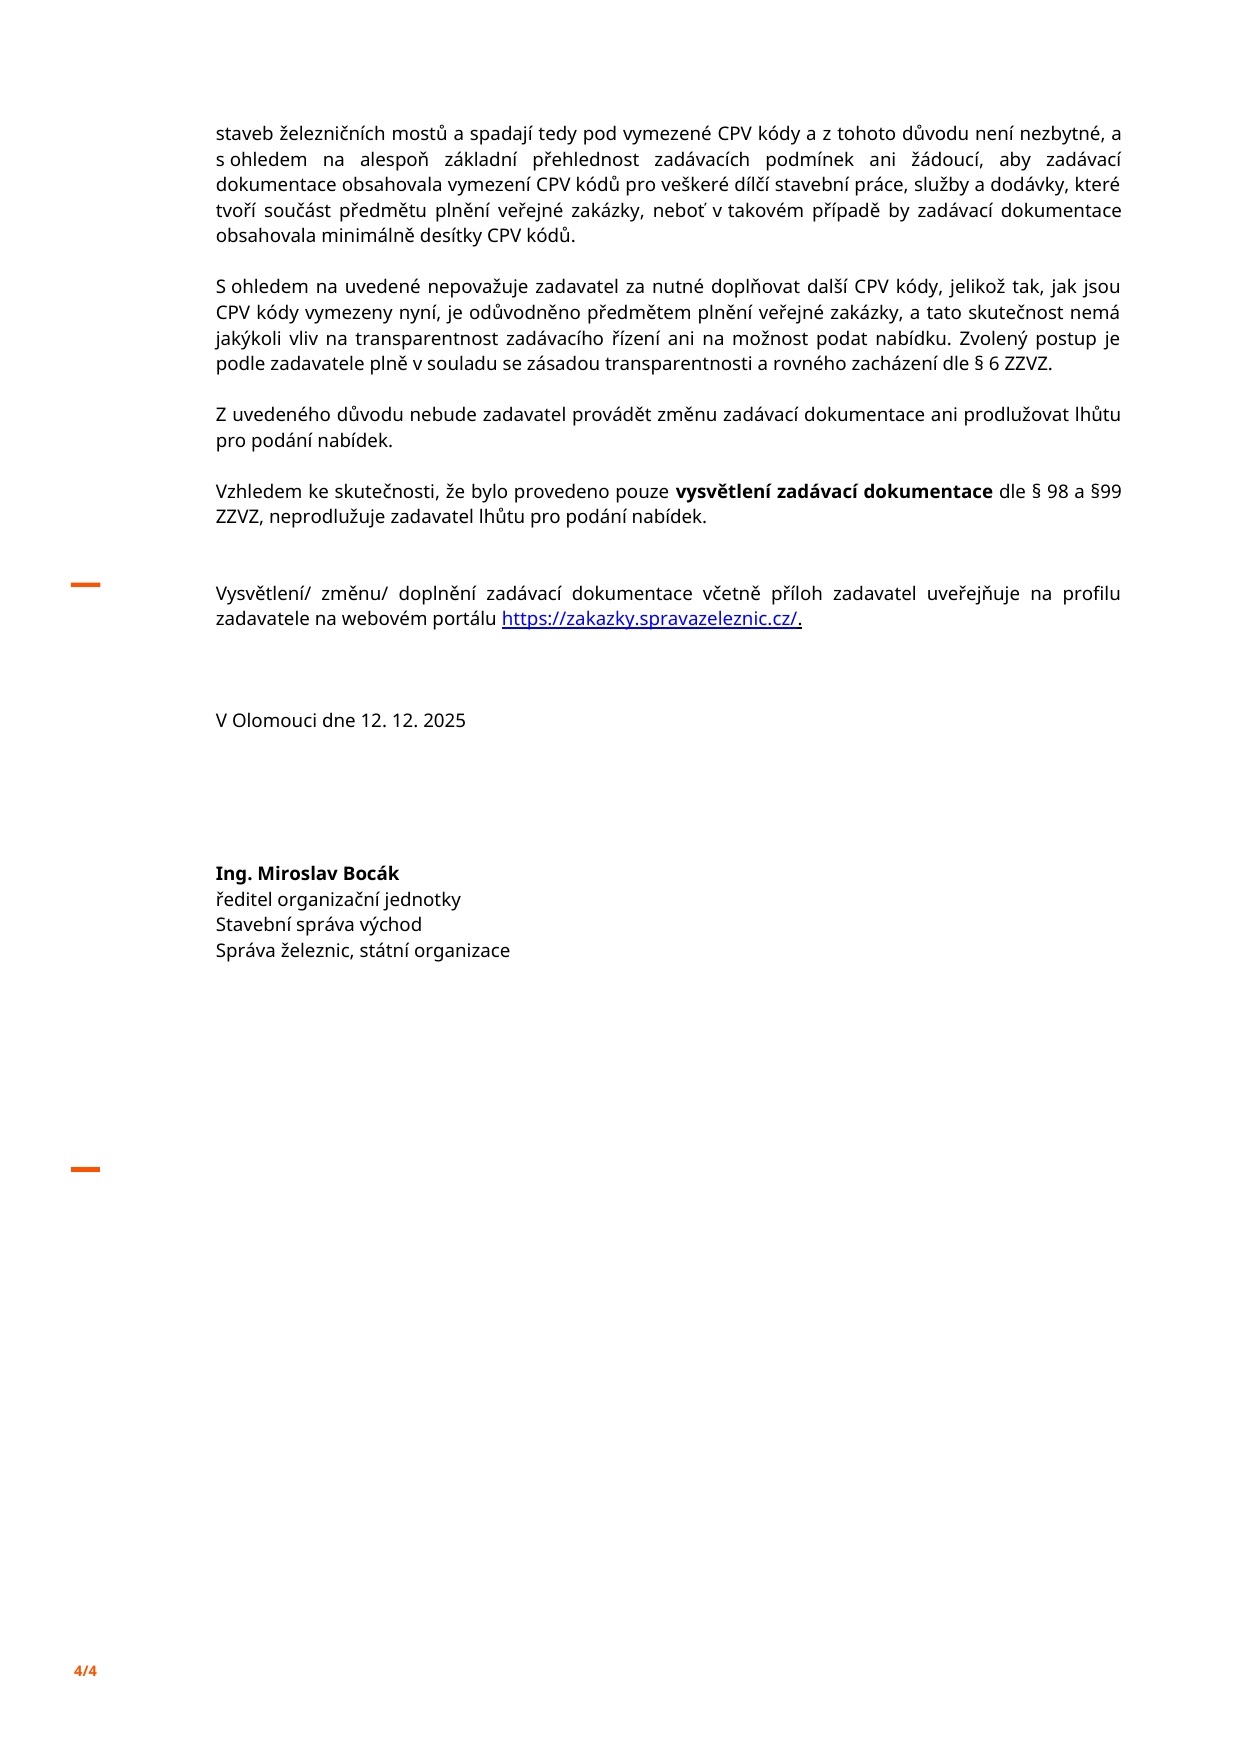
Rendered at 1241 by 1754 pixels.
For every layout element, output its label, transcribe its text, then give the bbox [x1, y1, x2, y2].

text S ohledem na uvedené nepovažuje zadavatel za nutné doplňovat další CPV kódy, jelikož tak, jak jsou CPV kódy vymezeny nyní, je odůvodněno předmětem plnění veřejné zakázky, a tato skutečnost nemá jakýkoli vliv na transparentnost zadávacího řízení ani na možnost podat nabídku. Zvolený postup je podle zadavatele plně v souladu se zásadou transparentnosti a rovného zacházení dle § 6 ZZVZ. [216, 274, 1122, 376]
list Vzhledem ke skutečnosti, že bylo provedeno pouze vysvětlení zadávací dokumentace dle § 98 a §99 ZZVZ, neprodlužuje zadavatel lhůtu pro podání nabídek. [216, 478, 1122, 529]
text Vysvětlení/ změnu/ doplnění zadávací dokumentace včetně příloh zadavatel uveřejňuje na profilu zadavatele na webovém portálu https://zakazky.spravazeleznic.cz/. [216, 580, 1122, 631]
text Ing. Miroslav Bocák [216, 861, 1122, 886]
text Z uvedeného důvodu nebude zadavatel provádět změnu zadávací dokumentace ani prodlužovat lhůtu pro podání nabídek. [216, 401, 1122, 452]
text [216, 121, 1122, 248]
text Správa železnic, státní organizace [216, 937, 1122, 963]
text Stavební správa východ [216, 912, 1122, 937]
text V Olomouci dne 12. 12. 2025 [216, 708, 1122, 733]
text ředitel organizační jednotky [216, 886, 1122, 912]
